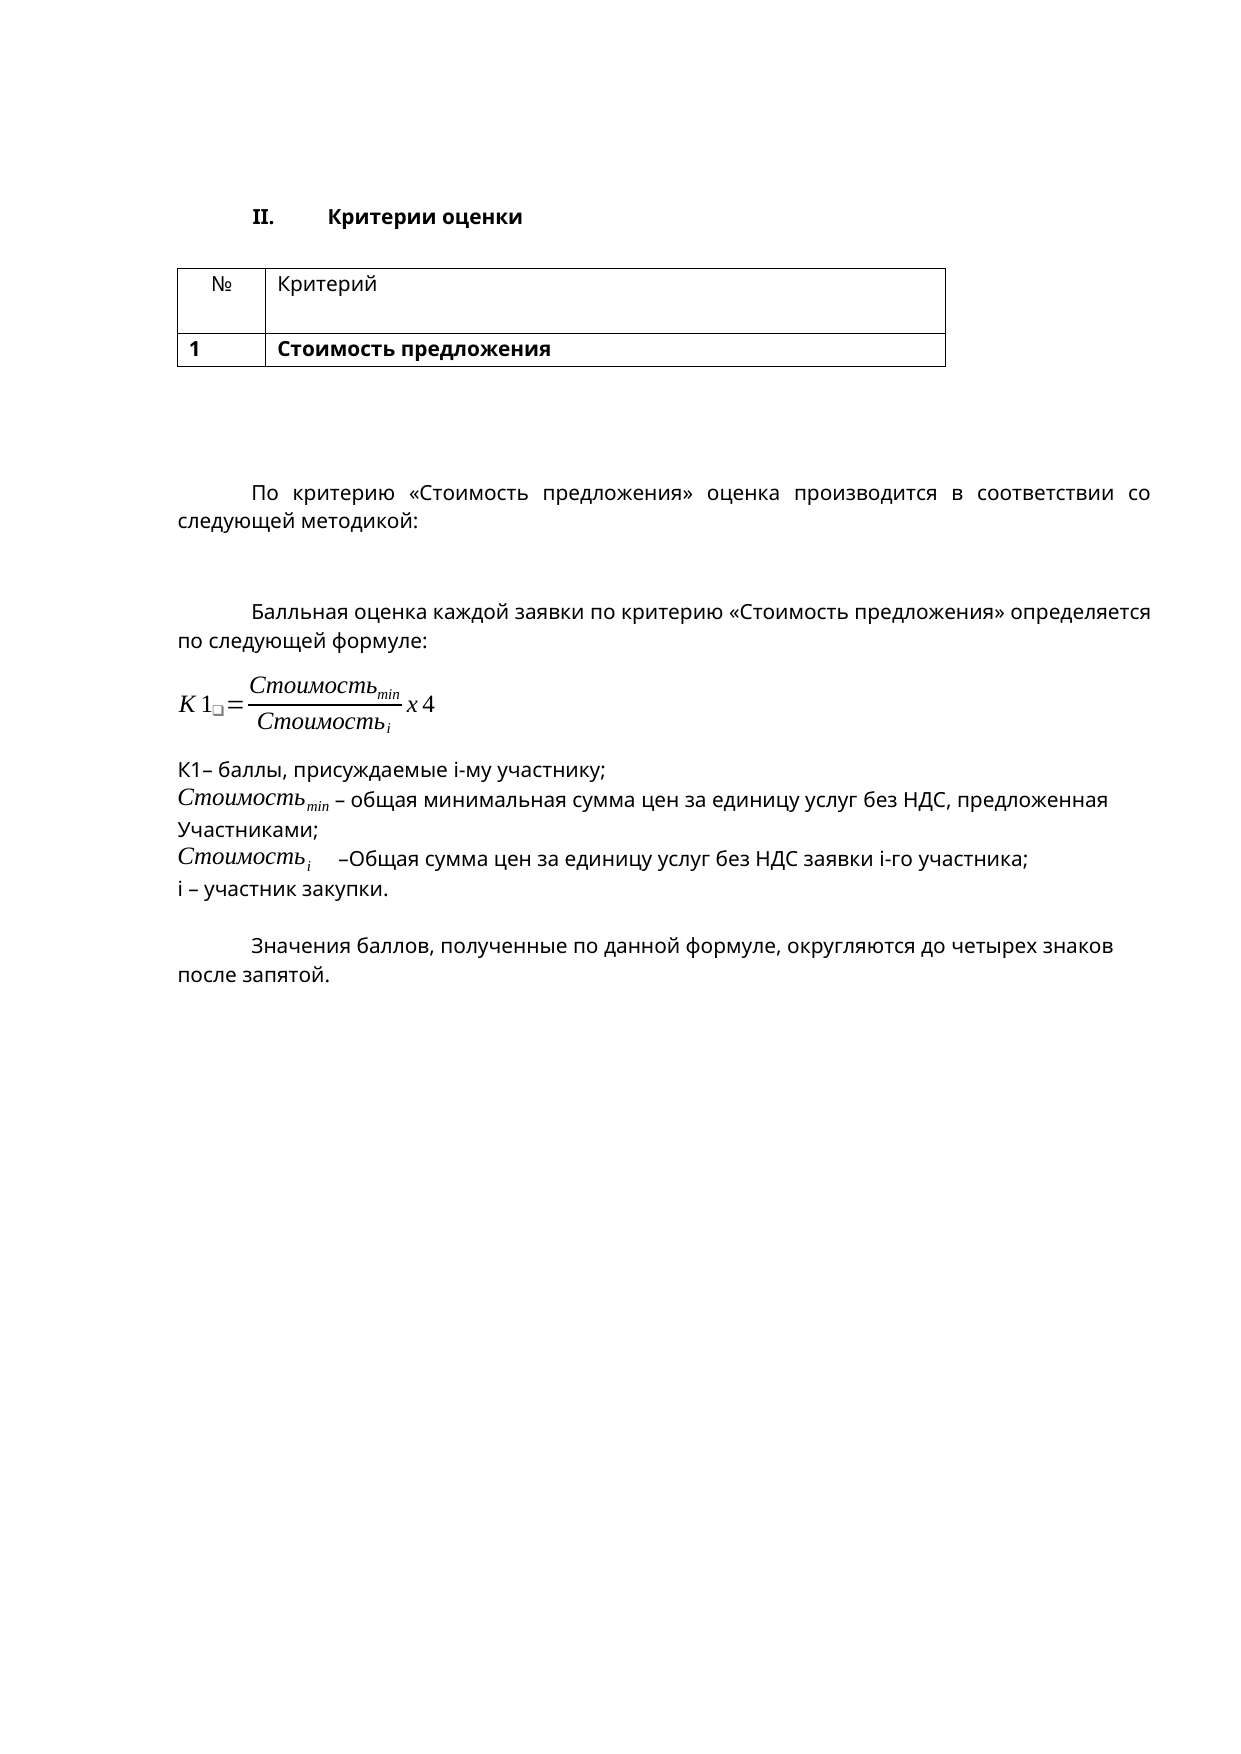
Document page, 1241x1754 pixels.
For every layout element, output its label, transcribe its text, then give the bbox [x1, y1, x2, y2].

text –Общая сумма цен за единицу услуг без НДС заявки i-го участника; [177, 843, 1152, 874]
text Балльная оценка каждой заявки по критерию «Стоимость предложения» определяется по следующей формуле: [177, 597, 1152, 654]
text i – участник закупки. [177, 874, 1152, 903]
text К1– баллы, присуждаемые i-му участнику; [177, 755, 1152, 783]
list Критерии оценки [252, 202, 1152, 231]
text – общая минимальная сумма цен за единицу услуг без НДС, предложенная Участниками; [177, 783, 1152, 843]
table_cell Стоимость предложения [266, 334, 945, 366]
text По критерию «Стоимость предложения» оценка производится в соответствии со следующей методикой: [177, 478, 1152, 535]
table_header Критерий [266, 269, 945, 333]
table_cell 1 [178, 334, 265, 366]
table_header № [178, 269, 265, 333]
text Значения баллов, полученные по данной формуле, округляются до четырех знаков после запятой. [177, 931, 1152, 988]
